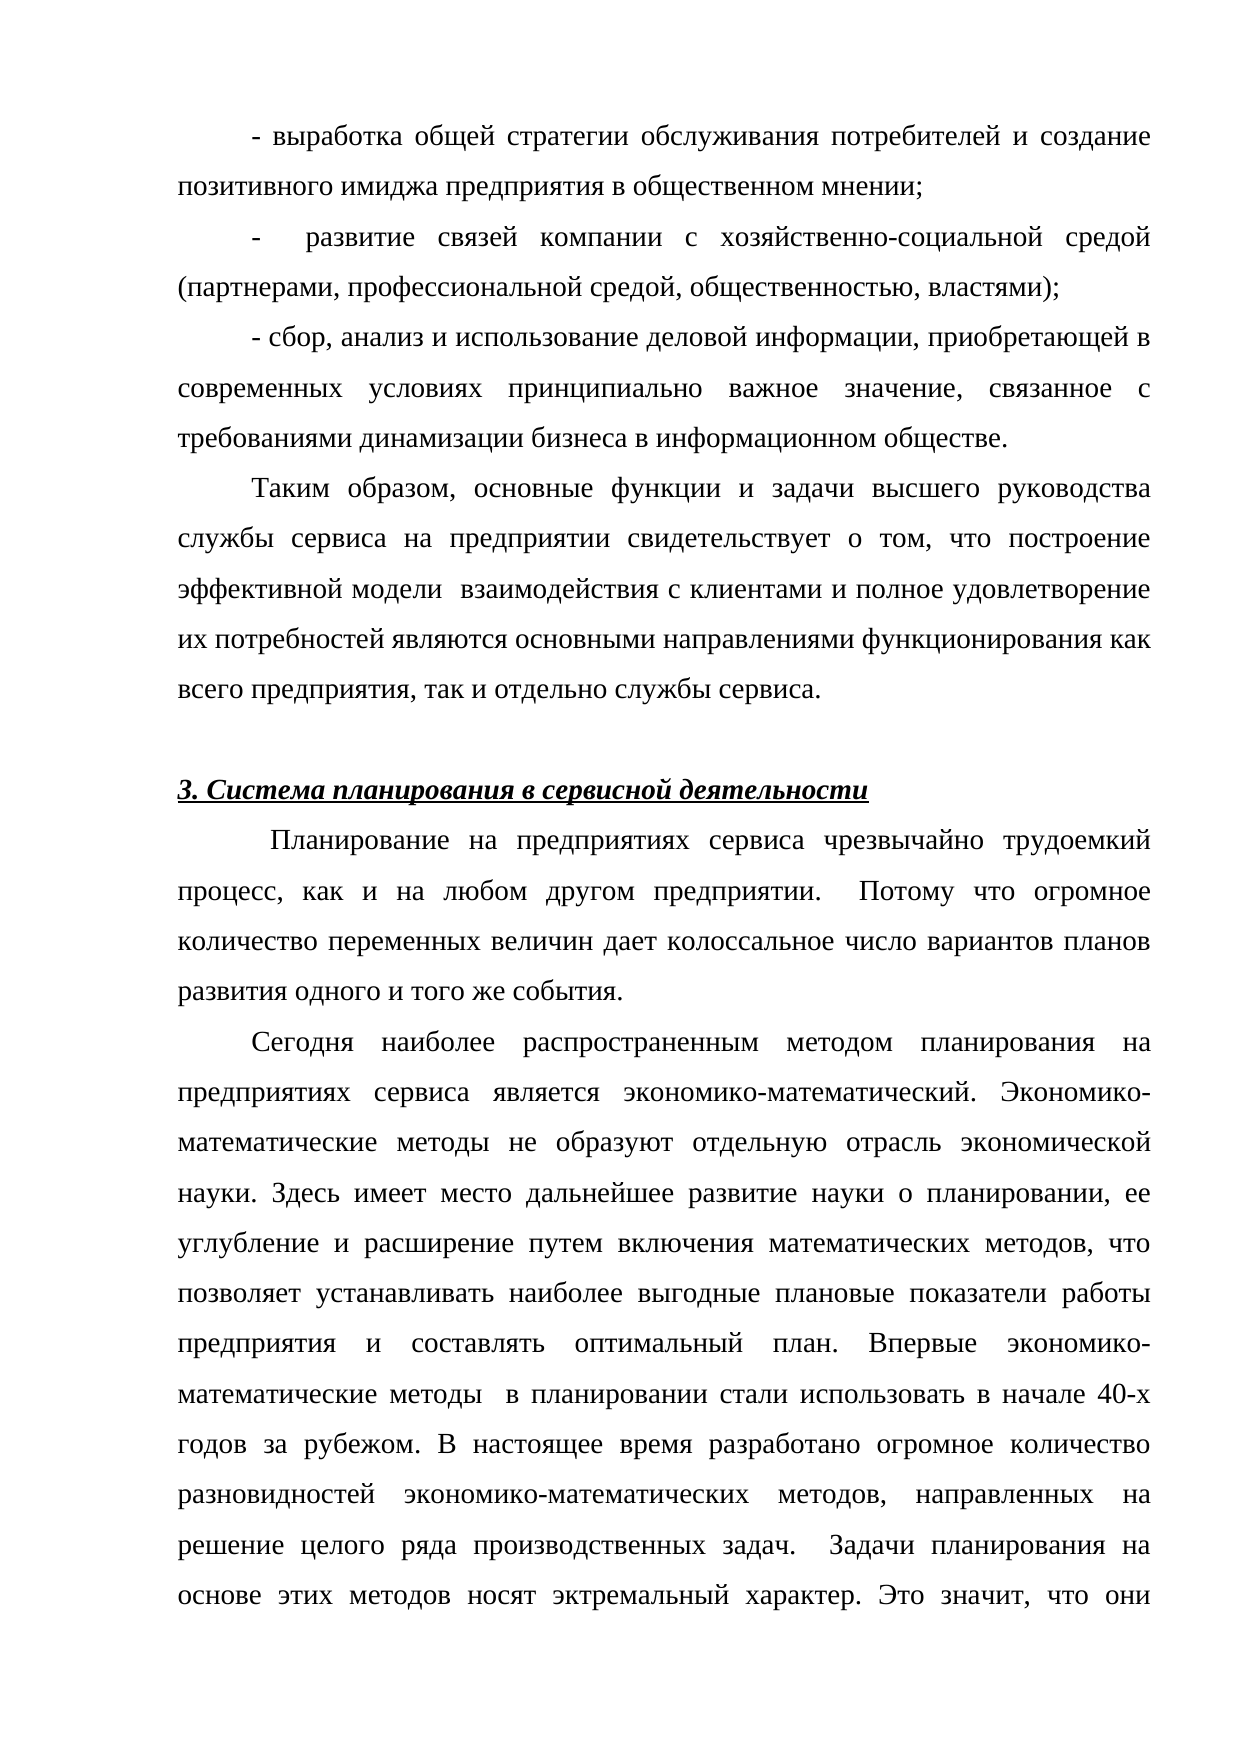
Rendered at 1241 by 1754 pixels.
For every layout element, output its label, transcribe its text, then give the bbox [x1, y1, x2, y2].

text 3. Система планирования в сервисной деятельности [177, 772, 1152, 806]
text - выработка общей стратегии обслуживания потребителей и создание позитивного имиджа предприятия в общественном мнении; [177, 118, 1152, 202]
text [177, 1024, 1152, 1611]
text Таким образом, основные функции и задачи высшего руководства службы сервиса на предприятии свидетельствует о том, что построение эффективной модели взаимодействия с клиентами и полное удовлетворение их потребностей являются основными направлениями функционирования как всего предприятия, так и отдельно службы сервиса. [177, 470, 1152, 705]
text - сбор, анализ и использование деловой информации, приобретающей в современных условиях принципиально важное значение, связанное с требованиями динамизации бизнеса в информационном обществе. [177, 319, 1152, 453]
text - развитие связей компании с хозяйственно-социальной средой (партнерами, профессиональной средой, общественностью, властями); [177, 219, 1152, 303]
text Планирование на предприятиях сервиса чрезвычайно трудоемкий процесс, как и на любом другом предприятии. Потому что огромное количество переменных величин дает колоссальное число вариантов планов развития одного и того же события. [177, 822, 1152, 1007]
